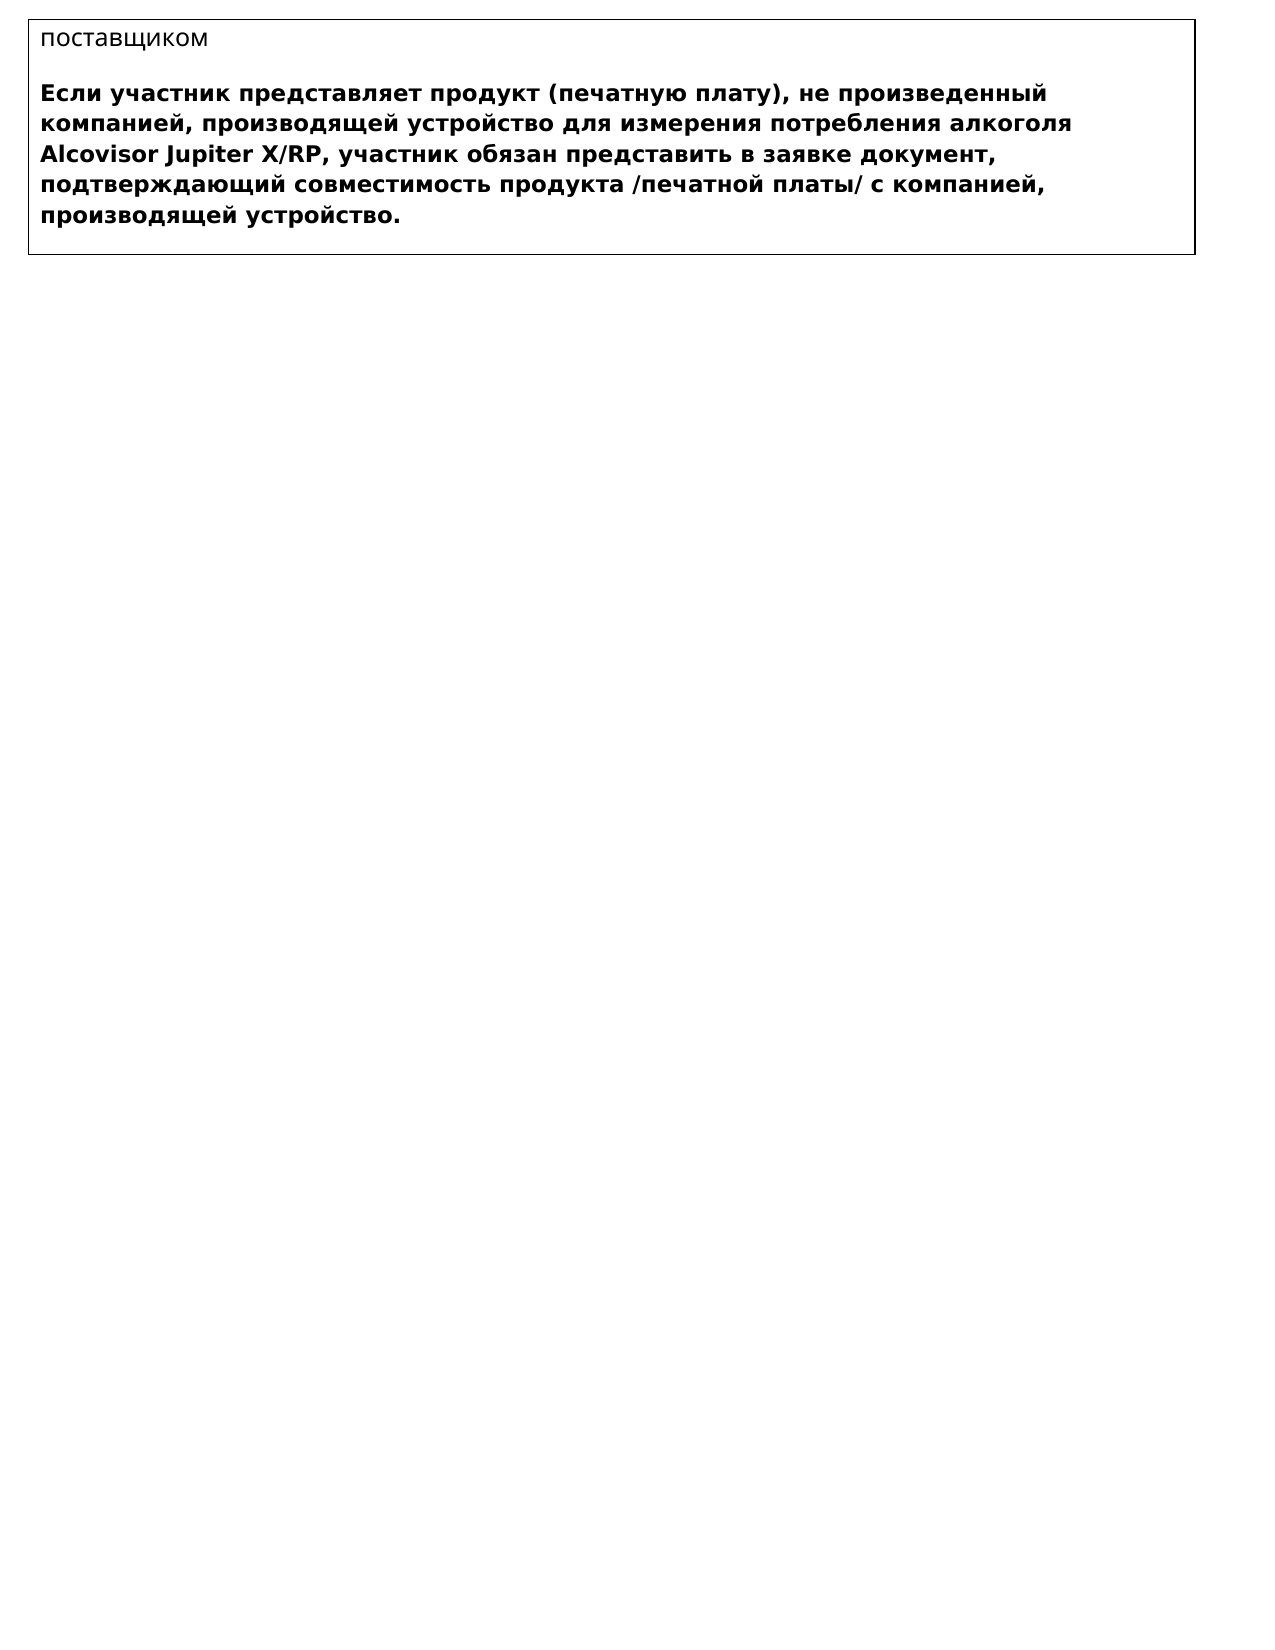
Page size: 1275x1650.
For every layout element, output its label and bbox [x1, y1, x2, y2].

table_cell [29, 20, 1194, 254]
